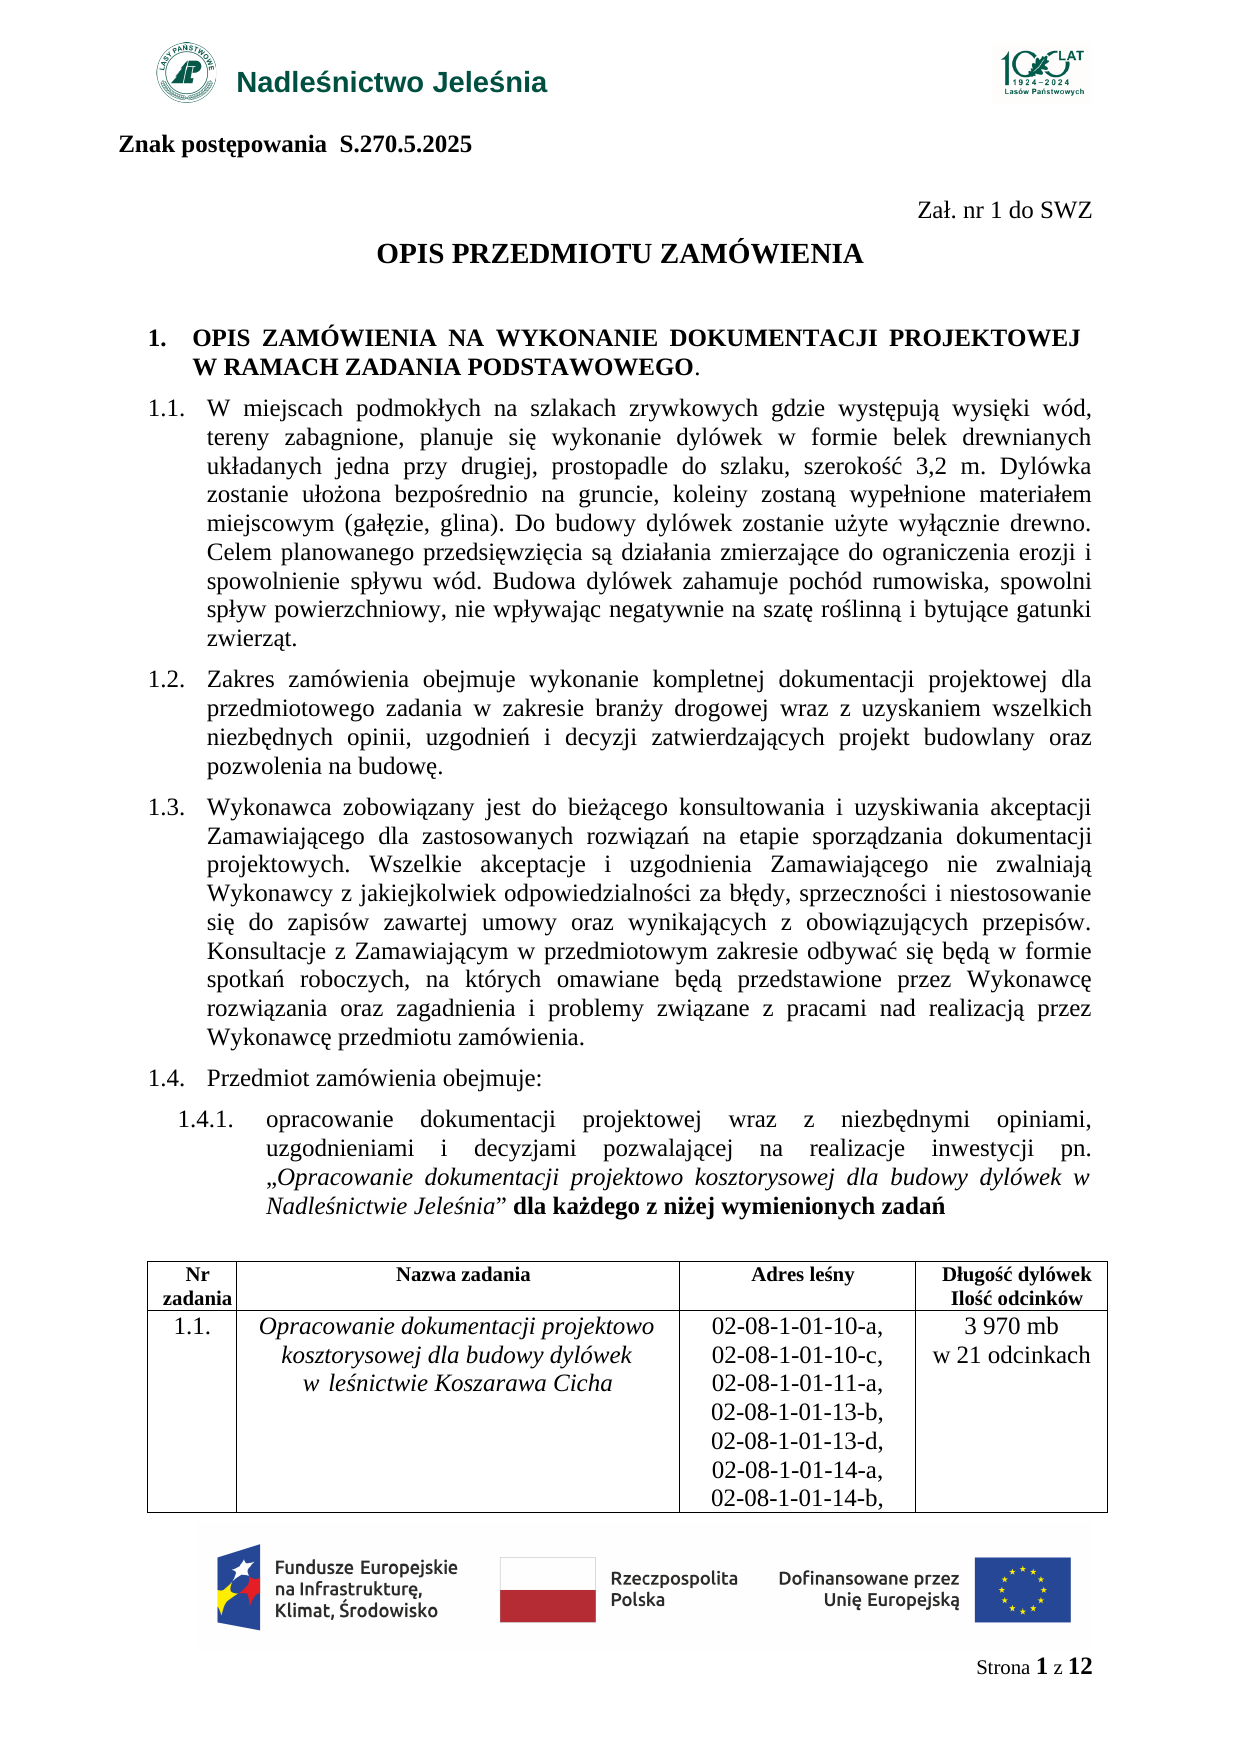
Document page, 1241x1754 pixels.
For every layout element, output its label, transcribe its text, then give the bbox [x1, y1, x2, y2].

table_cell Opracowanie dokumentacji projektowo kosztorysowej dla budowy dylówek w leśnictwie Koszarawa Cicha [237, 1311, 679, 1512]
text 1.2. Zakres zamówienia obejmuje wykonanie kompletnej dokumentacji projektowej dla przedmiotowego zadania w zakresie branży drogowej wraz z uzyskaniem wszelkich niezbędnych opinii, uzgodnień i decyzji zatwierdzających projekt budowlany oraz pozwolenia na budowę. [148, 664, 1093, 779]
text OPIS PRZEDMIOTU ZAMÓWIENIA [148, 236, 1093, 269]
text 1.3. Wykonawca zobowiązany jest do bieżącego konsultowania i uzyskiwania akceptacji Zamawiającego dla zastosowanych rozwiązań na etapie sporządzania dokumentacji projektowych. Wszelkie akceptacje i uzgodnienia Zamawiającego nie zwalniają Wykonawcy z jakiejkolwiek odpowiedzialności za błędy, sprzeczności i niestosowanie się do zapisów zawartej umowy oraz wynikających z obowiązujących przepisów. Konsultacje z Zamawiającym w przedmiotowym zakresie odbywać się będą w formie spotkań roboczych, na których omawiane będą przedstawione przez Wykonawcę rozwiązania oraz zagadnienia i problemy związane z pracami nad realizacją przez Wykonawcę przedmiotu zamówienia. [148, 792, 1093, 1051]
text Zał. nr 1 do SWZ [148, 195, 1093, 223]
text 1.4. Przedmiot zamówienia obejmuje: [148, 1063, 1093, 1092]
table_header Długość dylówek Ilość odcinków [916, 1262, 1107, 1310]
text 1.4.1. opracowanie dokumentacji projektowej wraz z niezbędnymi opiniami, uzgodnieniami i decyzjami pozwalającej na realizacje inwestycji pn. „Opracowanie dokumentacji projektowo kosztorysowej dla budowy dylówek w Nadleśnictwie Jeleśnia” dla każdego z niżej wymienionych zadań [177, 1104, 1093, 1219]
table_cell 3 970 mb w 21 odcinkach [916, 1311, 1107, 1512]
picture [992, 42, 1092, 104]
text 1. OPIS ZAMÓWIENIA NA WYKONANIE DOKUMENTACJI PROJEKTOWEJ W RAMACH ZADANIA PODSTAWOWEGO. [148, 323, 1093, 381]
text 1.1. W miejscach podmokłych na szlakach zrywkowych gdzie występują wysięki wód, tereny zabagnione, planuje się wykonanie dylówek w formie belek drewnianych układanych jedna przy drugiej, prostopadle do szlaku, szerokość 3,2 m. Dylówka zostanie ułożona bezpośrednio na gruncie, koleiny zostaną wypełnione materiałem miejscowym (gałęzie, glina). Do budowy dylówek zostanie użyte wyłącznie drewno. Celem planowanego przedsięwzięcia są działania zmierzające do ograniczenia erozji i spowolnienie spływu wód. Budowa dylówek zahamuje pochód rumowiska, spowolni spływ powierzchniowy, nie wpływając negatywnie na szatę roślinną i bytujące gatunki zwierząt. [148, 393, 1093, 652]
picture [196, 1522, 1093, 1652]
table_cell 1.1. [148, 1311, 236, 1512]
table_header Adres leśny [680, 1262, 915, 1310]
table_header Nazwa zadania [237, 1262, 679, 1310]
table_header Nr zadania [148, 1262, 236, 1310]
